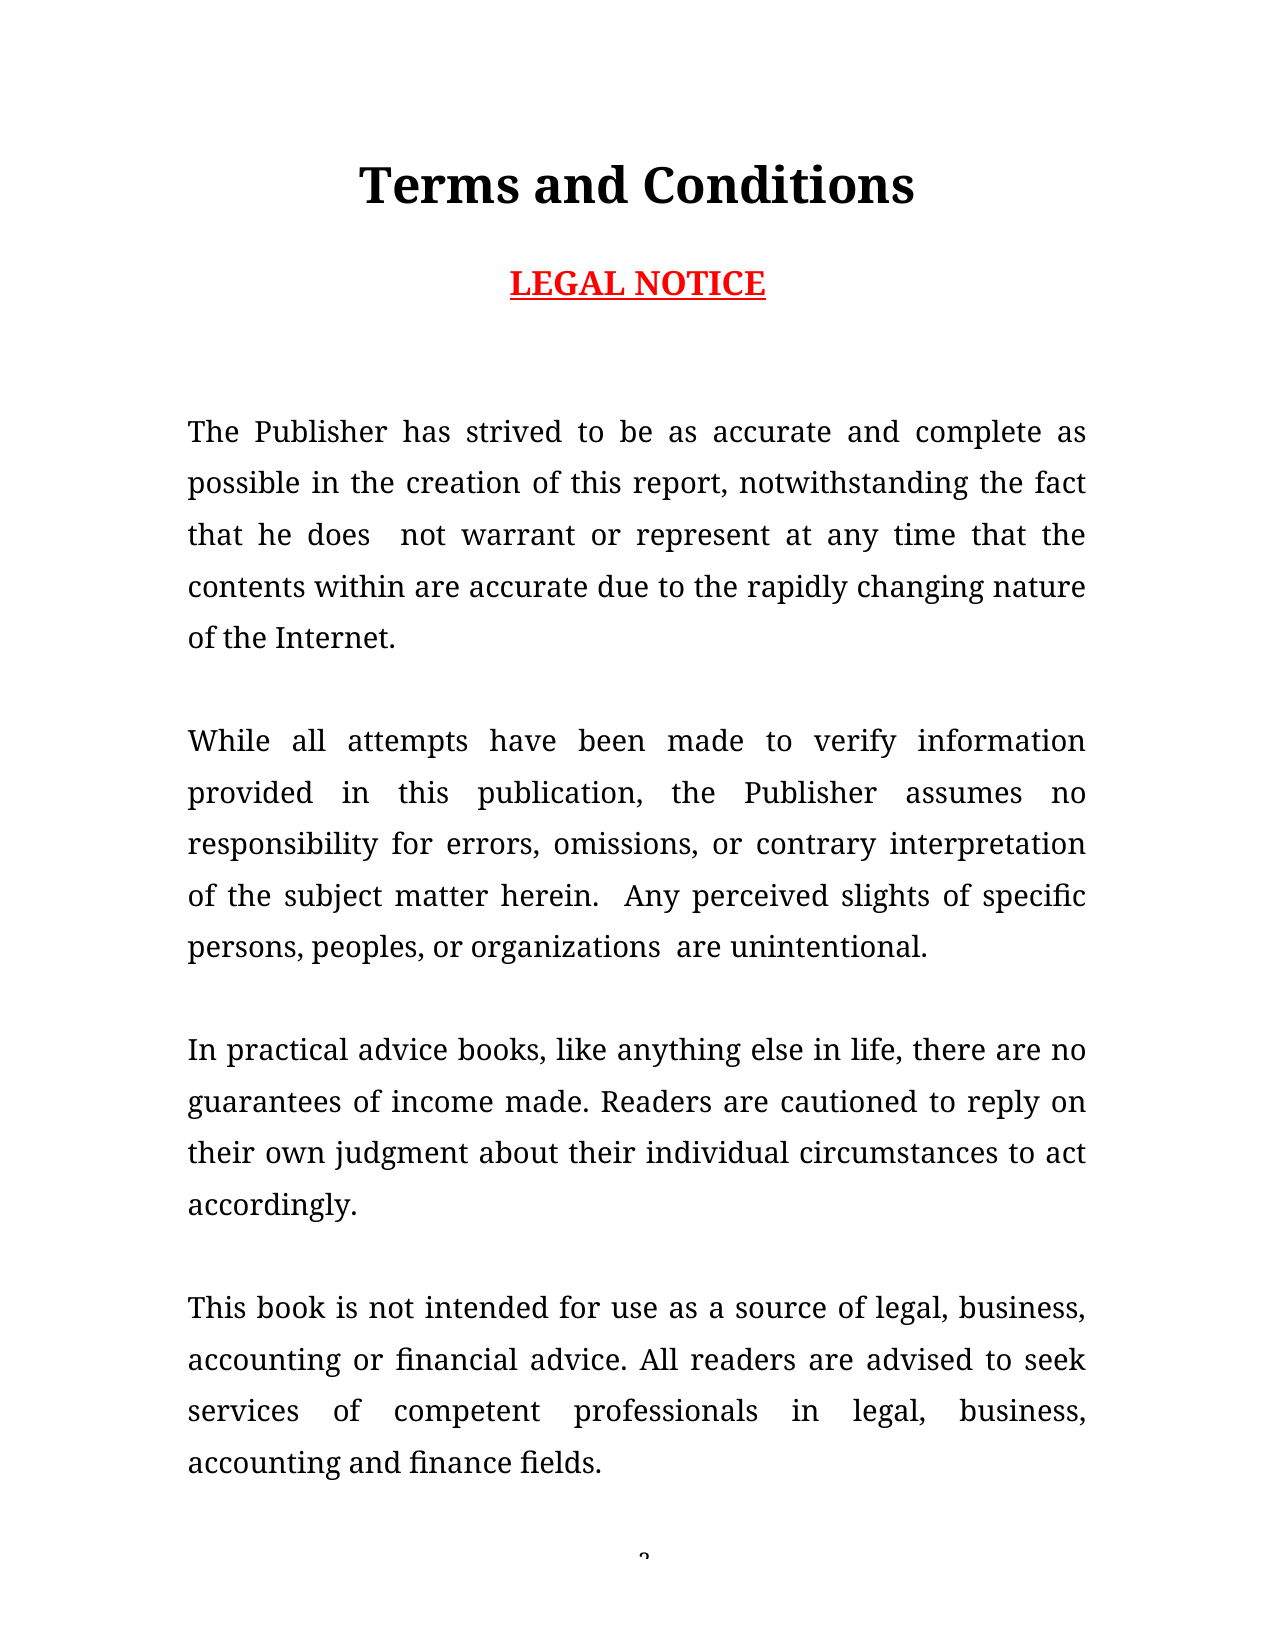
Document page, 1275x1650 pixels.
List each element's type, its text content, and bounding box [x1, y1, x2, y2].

text While all attempts have been made to verify information provided in this publication, the Publisher assumes no responsibility for errors, omissions, or contrary interpretation of the subject matter herein. Any perceived slights of specific persons, peoples, or organizations are unintentional. [187, 720, 1088, 966]
text In practical advice books, like anything else in life, there are no guarantees of income made. Readers are cautioned to reply on their own judgment about their individual circumstances to act accordingly. [187, 1029, 1088, 1224]
text The Publisher has strived to be as accurate and complete as possible in the creation of this report, notwithstanding the fact that he does not warrant or represent at any time that the contents within are accurate due to the rapidly changing nature of the Internet. [187, 411, 1088, 657]
subtitle Terms and Conditions [350, 150, 925, 218]
subtitle LEGAL NOTICE [350, 260, 925, 305]
text This book is not intended for use as a source of legal, business, accounting or financial advice. All readers are advised to seek services of competent professionals in legal, business, accounting and finance fields. [187, 1287, 1087, 1482]
